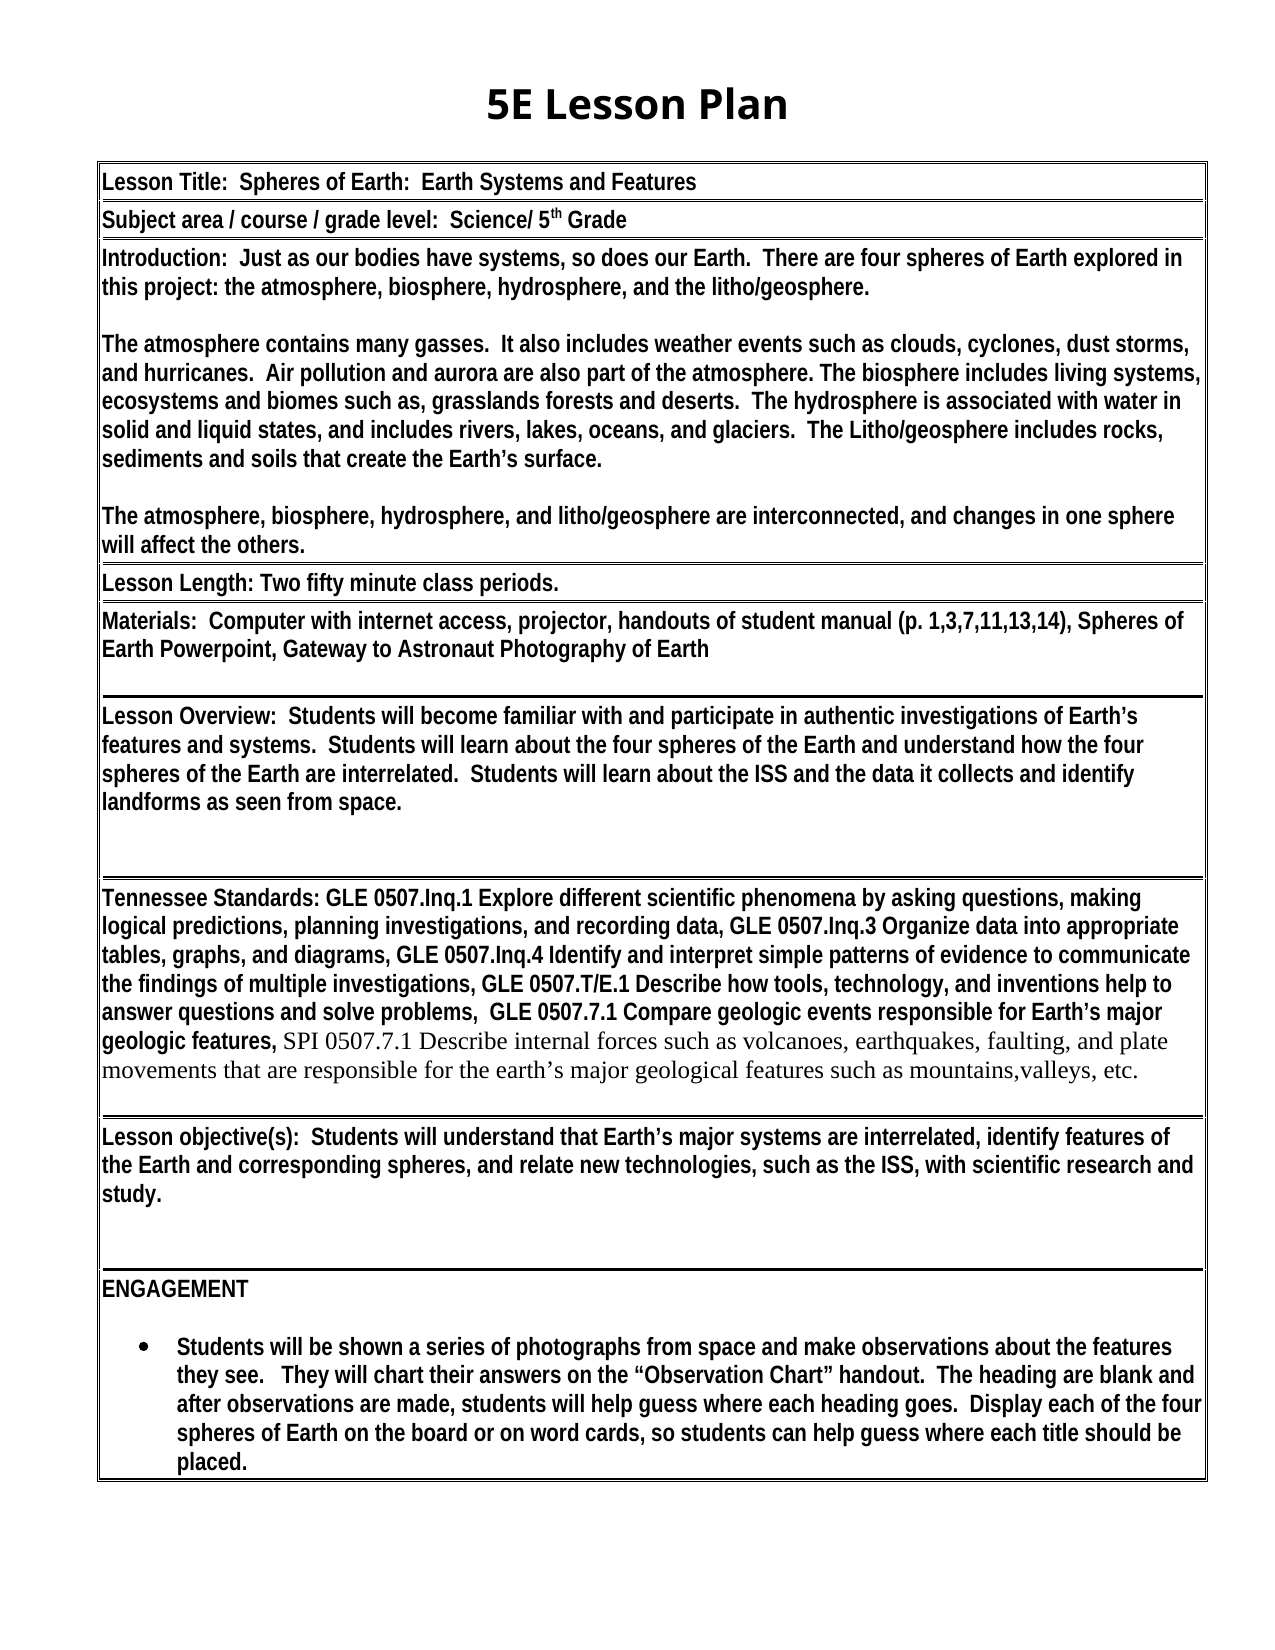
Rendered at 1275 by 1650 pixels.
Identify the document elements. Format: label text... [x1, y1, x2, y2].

table_cell Tennessee Standards: GLE 0507.Inq.1 Explore different scientific phenomena by asking questions, making logical predictions, planning investigations, and recording data, GLE 0507.Inq.3 Organize data into appropriate tables, graphs, and diagrams, GLE 0507.Inq.4 Identify and interpret simple patterns of evidence to communicate the findings of multiple investigations, GLE 0507.T/E.1 Describe how tools, technology, and inventions help to answer questions and solve problems, GLE 0507.7.1 Compare geologic events responsible for Earth’s major geologic features, SPI 0507.7.1 Describe internal forces such as volcanoes, earthquakes, faulting, and plate movements that are responsible for the earth’s major geological features such as mountains,valleys, etc. [100, 876, 1205, 1115]
table_cell Lesson objective(s): Students will understand that Earth’s major systems are interrelated, identify features of the Earth and corresponding spheres, and relate new technologies, such as the ISS, with scientific research and study. [100, 1115, 1205, 1268]
table_cell Materials: Computer with internet access, projector, handouts of student manual (p. 1,3,7,11,13,14), Spheres of Earth Powerpoint, Gateway to Astronaut Photography of Earth [100, 600, 1205, 695]
table_cell Introduction: Just as our bodies have systems, so does our Earth. There are four spheres of Earth explored in this project: the atmosphere, biosphere, hydrosphere, and the litho/geosphere. The atmosphere contains many gasses. It also includes weather events such as clouds, cyclones, dust storms, and hurricanes. Air pollution and aurora are also part of the atmosphere. The biosphere includes living systems, ecosystems and biomes such as, grasslands forests and deserts. The hydrosphere is associated with water in solid and liquid states, and includes rivers, lakes, oceans, and glaciers. The Litho/geosphere includes rocks, sediments and soils that create the Earth’s surface. The atmosphere, biosphere, hydrosphere, and litho/geosphere are interconnected, and changes in one sphere will affect the others. [99, 237, 1206, 561]
table_cell Subject area / course / grade level: Science/ 5th Grade [99, 199, 1206, 237]
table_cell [99, 1268, 1206, 1478]
table_cell Lesson Overview: Students will become familiar with and participate in authentic investigations of Earth’s features and systems. Students will learn about the four spheres of the Earth and understand how the four spheres of the Earth are interrelated. Students will learn about the ISS and the data it collects and identify landforms as seen from space. [100, 695, 1205, 876]
table_cell Lesson Length: Two fifty minute class periods. [100, 561, 1205, 599]
table_header Lesson Title: Spheres of Earth: Earth Systems and Features [100, 164, 1205, 199]
